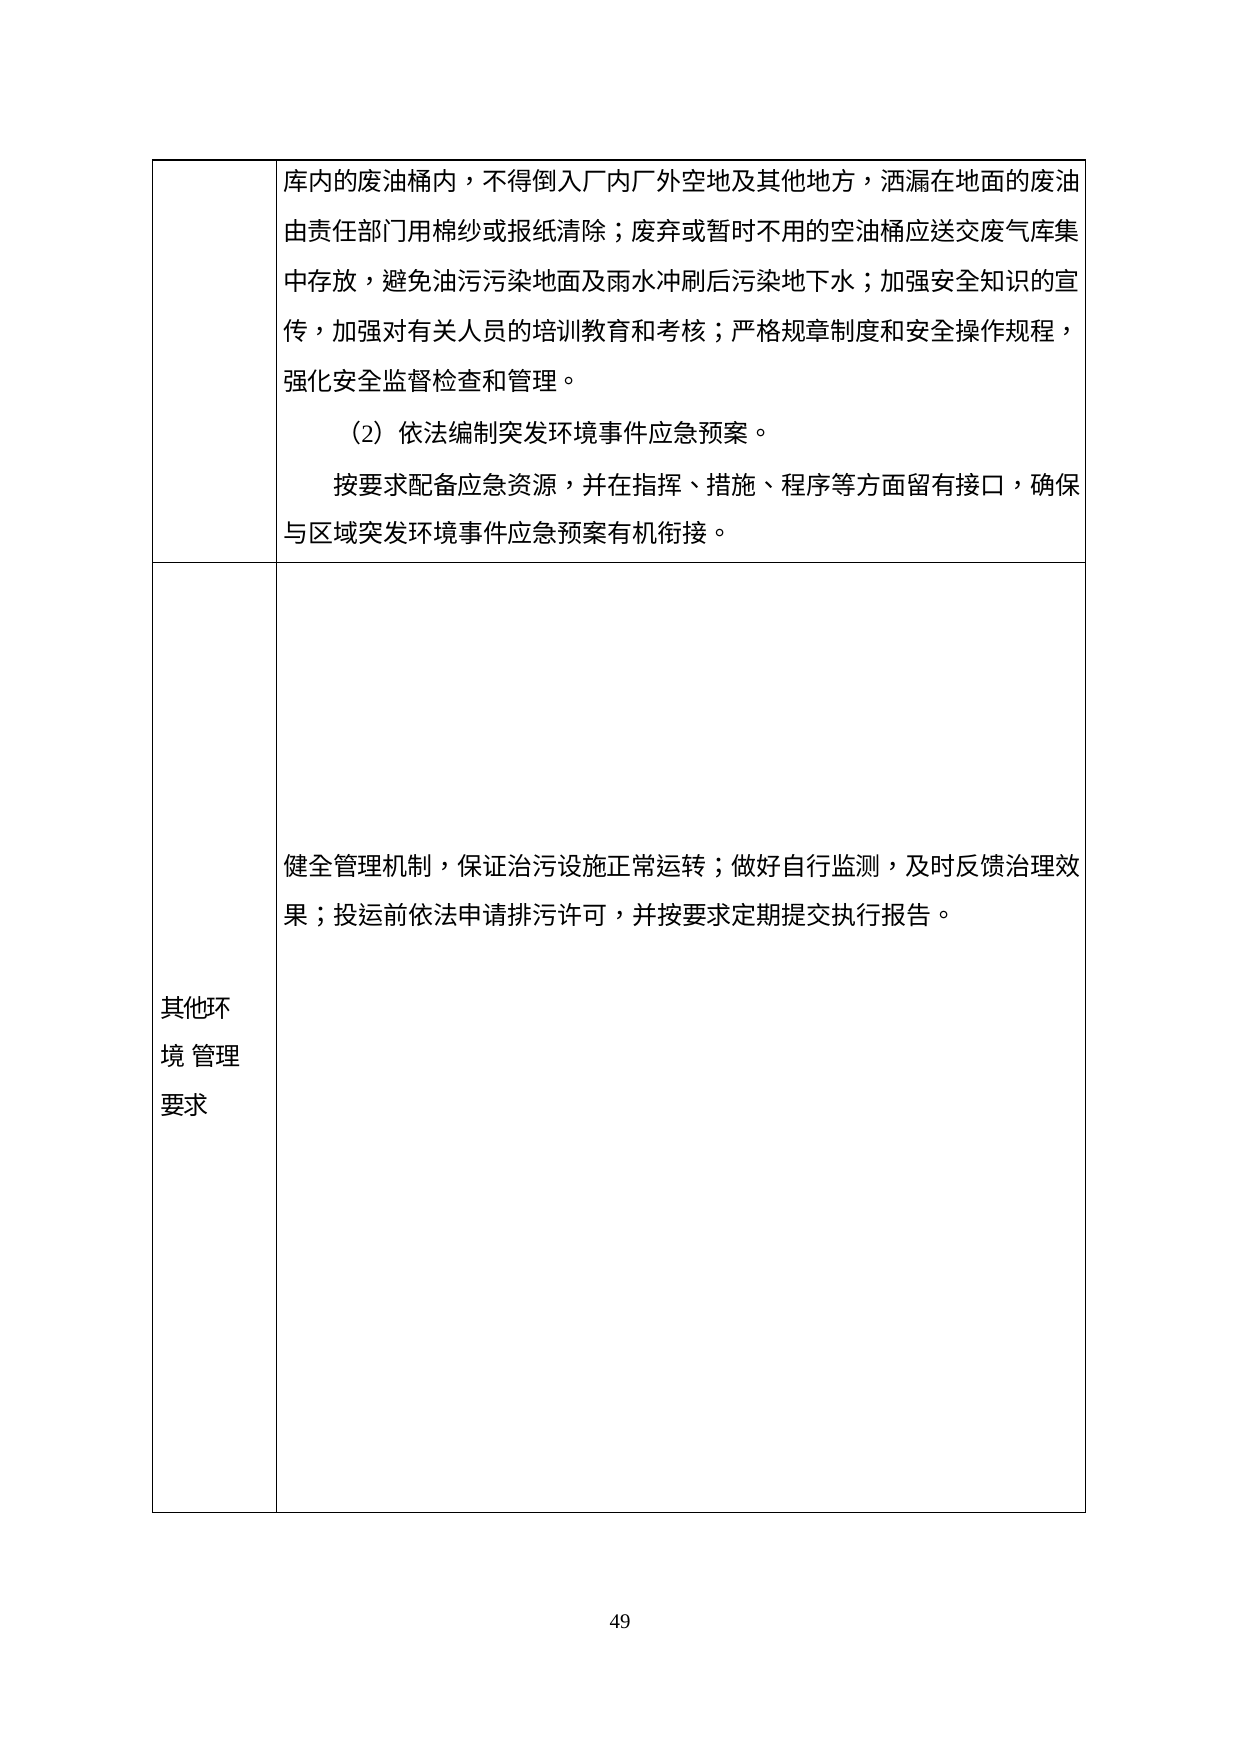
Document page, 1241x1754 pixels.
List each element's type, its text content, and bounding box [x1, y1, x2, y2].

table_header [153, 161, 276, 562]
table_header 库内的废油桶内，不得倒入厂内厂外空地及其他地方，洒漏在地面的废油 由责任部门用棉纱或报纸清除；废弃或暂时不用的空油桶应送交废气库集 中存放，避免油污污染地面及雨水冲刷后污染地下水；加强安全知识的宣 传，加强对有关人员的培训教育和考核；严格规章制度和安全操作规程， 强化安全监督检查和管理。 （2）依法编制突发环境事件应急预案。 按要求配备应急资源，并在指挥、措施、程序等方面留有接口，确保 与区域突发环境事件应急预案有机衔接。 [277, 161, 1085, 562]
table_cell 健全管理机制，保证治污设施正常运转；做好自行监测，及时反馈治理效 果；投运前依法申请排污许可，并按要求定期提交执行报告。 [277, 563, 1085, 1512]
table_cell 其他环境 管理要求 [153, 563, 276, 1512]
